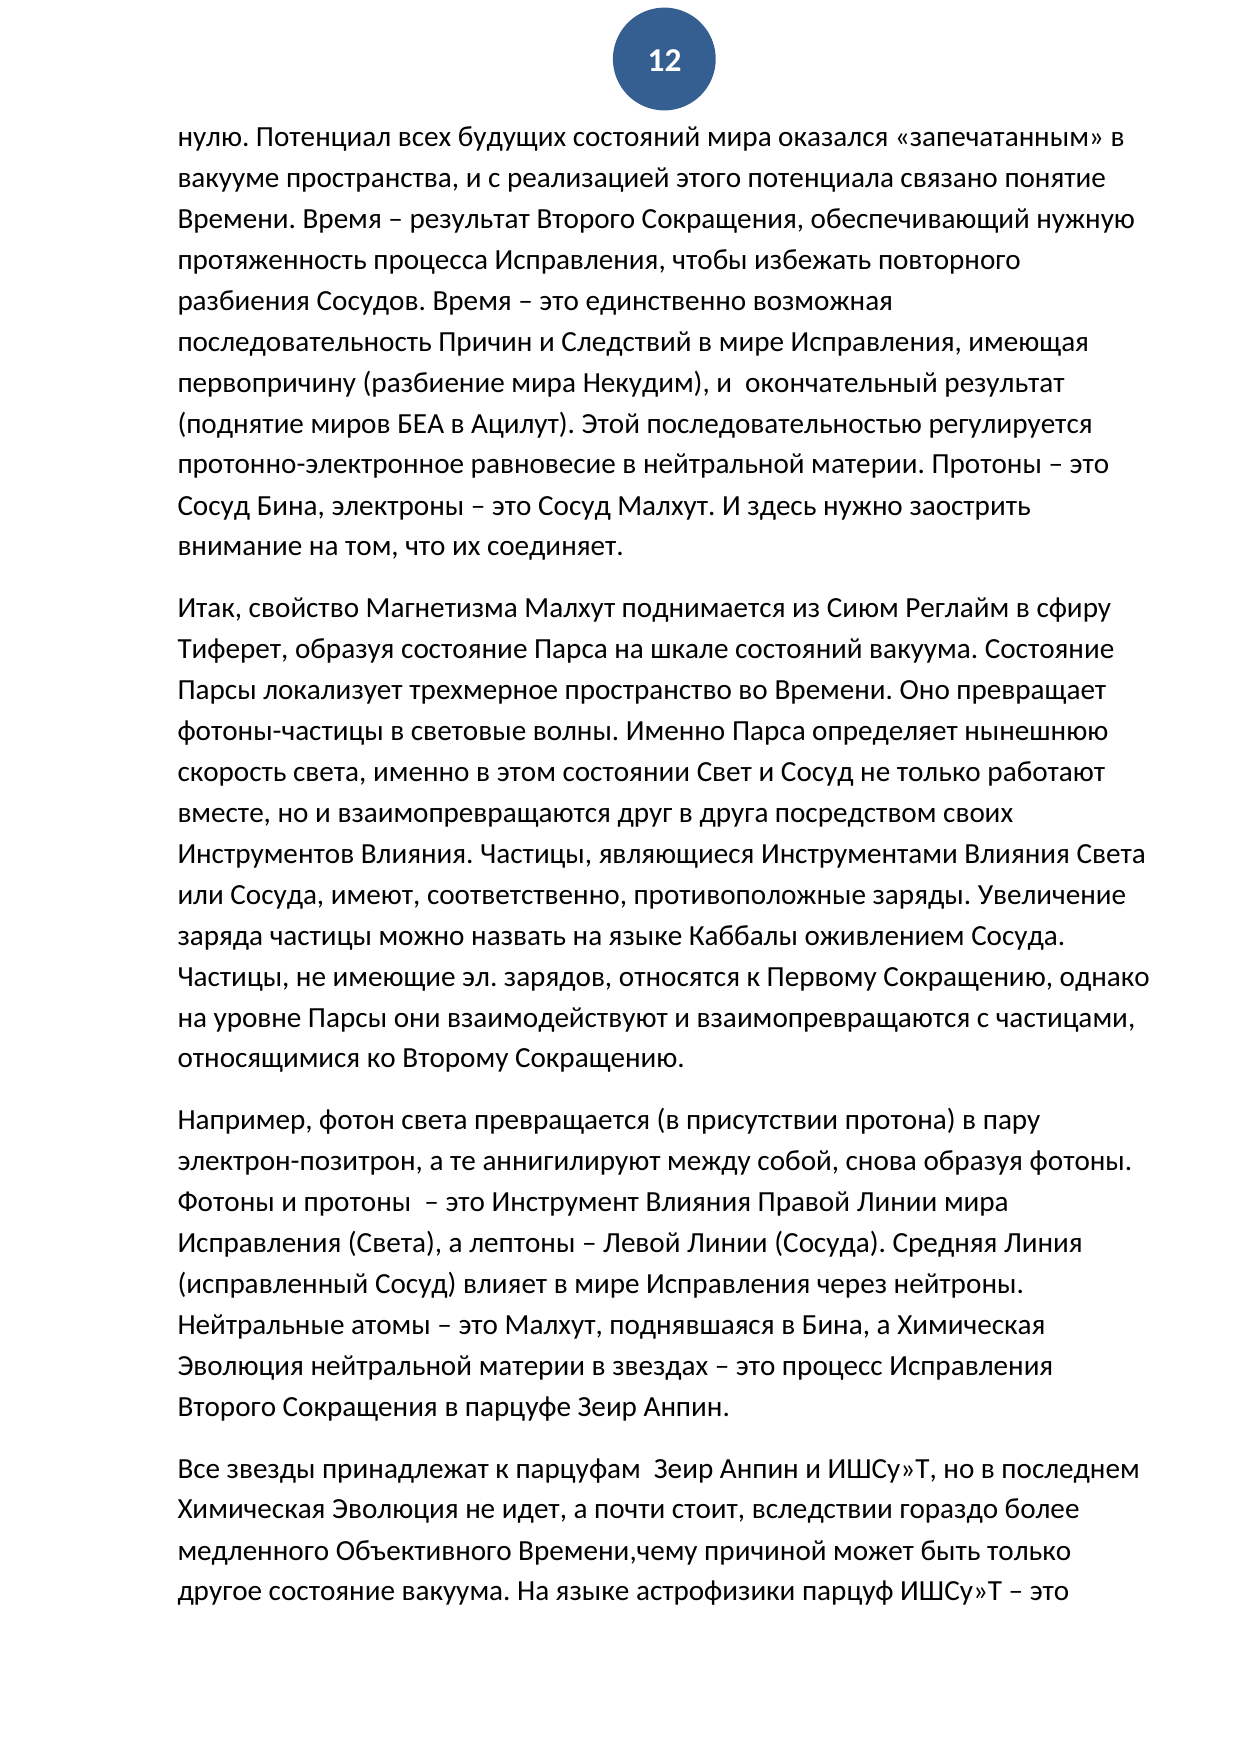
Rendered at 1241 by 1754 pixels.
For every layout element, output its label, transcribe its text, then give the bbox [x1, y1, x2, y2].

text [177, 118, 1152, 563]
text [177, 1450, 1152, 1608]
text Например, фотон света превращается (в присутствии протона) в пару электрон-позитрон, а те аннигилируют между собой, снова образуя фотоны. Фотоны и протоны – это Инструмент Влияния Правой Линии мира Исправления (Света), а лептоны – Левой Линии (Сосуда). Средняя Линия (исправленный Сосуд) влияет в мире Исправления через нейтроны. Нейтральные атомы – это Малхут, поднявшаяся в Бина, а Химическая Эволюция нейтральной материи в звездах – это процесс Исправления Второго Сокращения в парцуфе Зеир Анпин. [177, 1101, 1152, 1423]
text Итак, свойство Магнетизма Малхут поднимается из Сиюм Реглайм в сфиру Тиферет, образуя состояние Парса на шкале состояний вакуума. Состояние Парсы локализует трехмерное пространство во Времени. Оно превращает фотоны-частицы в световые волны. Именно Парса определяет нынешнюю скорость света, именно в этом состоянии Свет и Сосуд не только работают вместе, но и взаимопревращаются друг в друга посредством своих Инструментов Влияния. Частицы, являющиеся Инструментами Влияния Света или Сосуда, имеют, соответственно, противоположные заряды. Увеличение заряда частицы можно назвать на языке Каббалы оживлением Сосуда. Частицы, не имеющие эл. зарядов, относятся к Первому Сокращению, однако на уровне Парсы они взаимодействуют и взаимопревращаются с частицами, относящимися ко Второму Сокращению. [177, 589, 1152, 1075]
